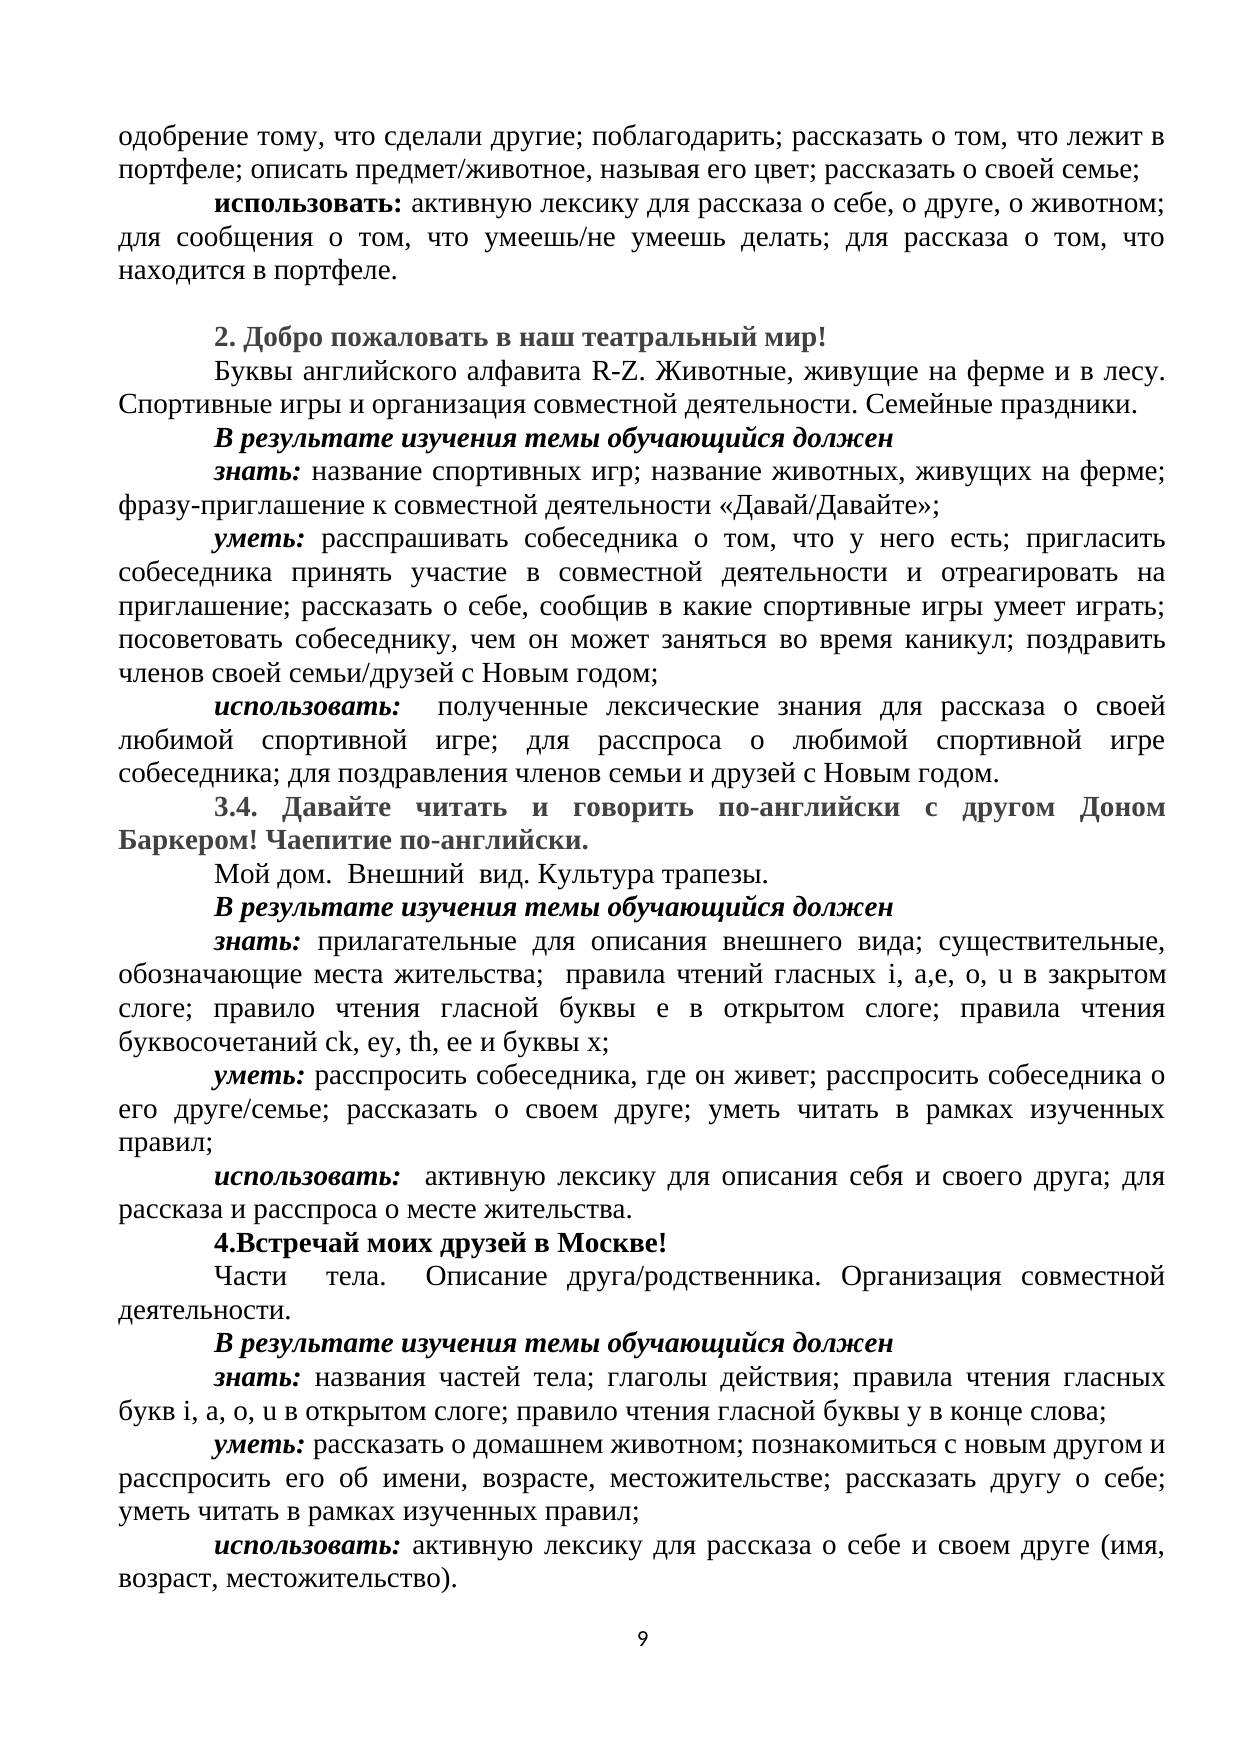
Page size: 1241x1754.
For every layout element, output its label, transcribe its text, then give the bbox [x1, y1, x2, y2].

text 2. Добро пожаловать в наш театральный мир! [118, 319, 1167, 353]
text В результате изучения темы обучающийся должен [118, 889, 1167, 923]
text В результате изучения темы обучающийся должен [118, 420, 1167, 453]
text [118, 118, 1167, 185]
text использовать: активную лексику для описания себя и своего друга; для рассказа и расспроса о месте жительства. [118, 1158, 1167, 1225]
text знать: прилагательные для описания внешнего вида; существительные, обозначающие места жительства; правила чтений гласных i, a,e, o, u в закрытом слоге; правило чтения гласной буквы е в открытом слоге; правила чтения буквосочетаний ck, ey, th, ee и буквы x; [118, 923, 1167, 1057]
text уметь: рассказать о домашнем животном; познакомиться с новым другом и расспросить его об имени, возрасте, местожительстве; рассказать другу о себе; уметь читать в рамках изученных правил; [118, 1426, 1167, 1527]
text В результате изучения темы обучающийся должен [118, 1326, 1167, 1359]
text знать: название спортивных игр; название животных, живущих на ферме; фразу-приглашение к совместной деятельности «Давай/Давайте»; [118, 453, 1167, 521]
text Части тела. Описание друга/родственника. Организация совместной деятельности. [118, 1258, 1167, 1326]
text 3.4. Давайте читать и говорить по-английски с другом Доном Баркером! Чаепитие по-английски. [118, 789, 1167, 856]
text использовать: активную лексику для рассказа о себе, о друге, о животном; для сообщения о том, что умеешь/не умеешь делать; для рассказа о том, что находится в портфеле. [118, 185, 1167, 286]
text использовать: активную лексику для рассказа о себе и своем друге (имя, возраст, местожительство). [118, 1527, 1167, 1594]
text 4.Встречай моих друзей в Москве! [118, 1225, 1167, 1258]
text знать: названия частей тела; глаголы действия; правила чтения гласных букв i, a, o, u в открытом слоге; правило чтения гласной буквы у в конце слова; [118, 1359, 1167, 1426]
text Мой дом. Внешний вид. Культура трапезы. [118, 856, 1167, 889]
text уметь: расспросить собеседника, где он живет; расспросить собеседника о его друге/семье; рассказать о своем друге; уметь читать в рамках изученных правил; [118, 1057, 1167, 1158]
text уметь: расспрашивать собеседника о том, что у него есть; пригласить собеседника принять участие в совместной деятельности и отреагировать на приглашение; рассказать о себе, сообщив в какие спортивные игры умеет играть; посоветовать собеседнику, чем он может заняться во время каникул; поздравить членов своей семьи/друзей с Новым годом; [118, 521, 1167, 688]
text Буквы английского алфавита R-Z. Животные, живущие на ферме и в лесу. Спортивные игры и организация совместной деятельности. Семейные праздники. [118, 353, 1167, 420]
text использовать: полученные лексические знания для рассказа о своей любимой спортивной игре; для расспроса о любимой спортивной игре собеседника; для поздравления членов семьи и друзей с Новым годом. [118, 688, 1167, 789]
